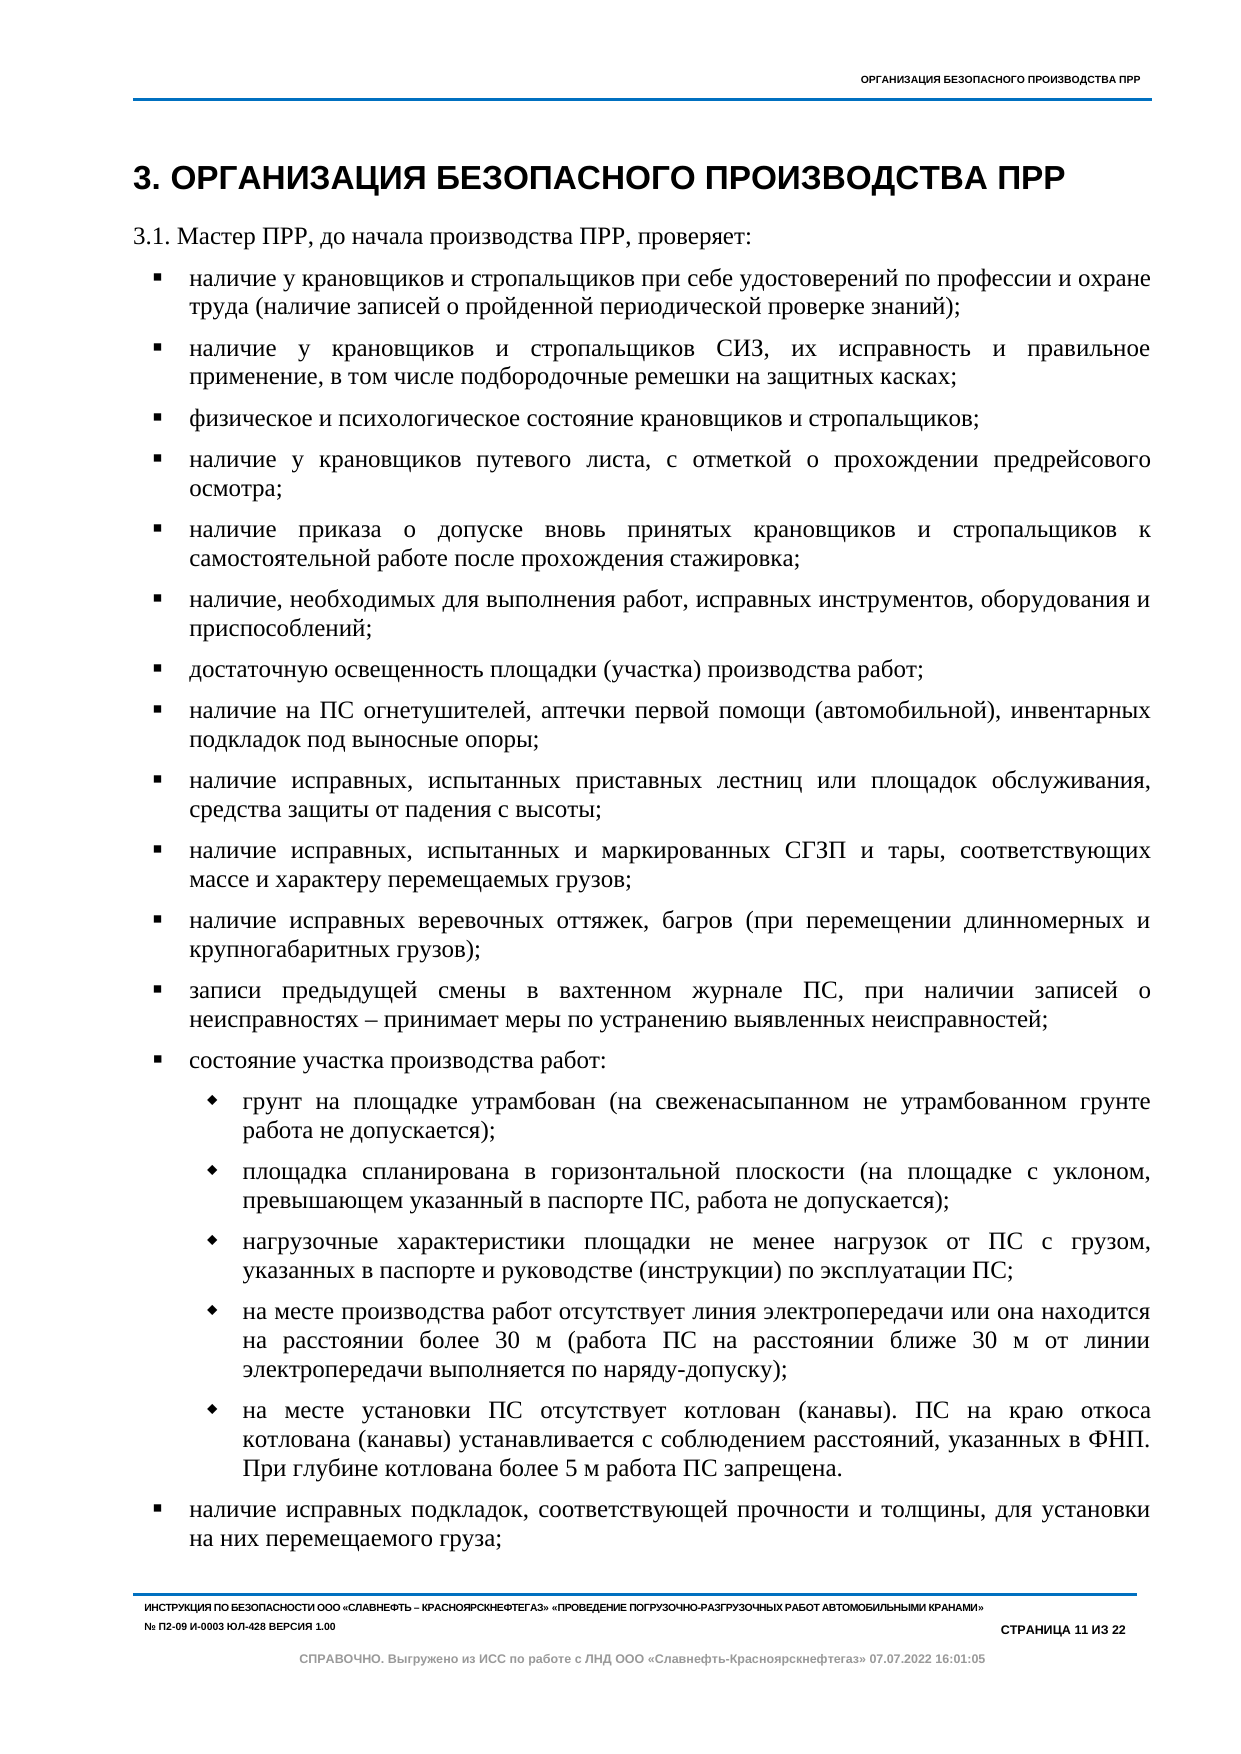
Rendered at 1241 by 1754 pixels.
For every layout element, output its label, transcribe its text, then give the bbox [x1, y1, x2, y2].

list состояние участка производства работ: [152, 1045, 1152, 1074]
list наличие у крановщиков и стропальщиков СИЗ, их исправность и правильное применение, в том числе подбородочные ремешки на защитных касках; [152, 333, 1152, 390]
list на месте установки ПС отсутствует котлован (канавы). ПС на краю откоса котлована (канавы) устанавливается с соблюдением расстояний, указанных в ФНП. При глубине котлована более 5 м работа ПС запрещена. [205, 1395, 1152, 1481]
list наличие исправных веревочных оттяжек, багров (при перемещении длинномерных и крупногабаритных грузов); [152, 905, 1152, 963]
list наличие исправных подкладок, соответствующей прочности и толщины, для установки на них перемещаемого груза; [152, 1494, 1152, 1551]
list физическое и психологическое состояние крановщиков и стропальщиков; [152, 403, 1152, 431]
list на месте производства работ отсутствует линия электропередачи или она находится на расстоянии более 30 м (работа ПС на расстоянии ближе 30 м от линии электропередачи выполняется по наряду-допуску); [205, 1296, 1152, 1383]
list наличие, необходимых для выполнения работ, исправных инструментов, оборудования и приспособлений; [152, 584, 1152, 641]
list наличие у крановщиков и стропальщиков при себе удостоверений по профессии и охране труда (наличие записей о пройденной периодической проверке знаний); [152, 263, 1152, 320]
list наличие у крановщиков путевого листа, с отметкой о прохождении предрейсового осмотра; [152, 444, 1152, 501]
subtitle 3. ОРГАНИЗАЦИЯ БЕЗОПАСНОГО ПРОИЗВОДСТВА ПРР [133, 158, 1152, 196]
list площадка спланирована в горизонтальной плоскости (на площадке с уклоном, превышающем указанный в паспорте ПС, работа не допускается); [205, 1156, 1152, 1214]
list грунт на площадке утрамбован (на свеженасыпанном не утрамбованном грунте работа не допускается); [205, 1086, 1152, 1144]
list нагрузочные характеристики площадки не менее нагрузок от ПС с грузом, указанных в паспорте и руководстве (инструкции) по эксплуатации ПС; [205, 1226, 1152, 1284]
list наличие приказа о допуске вновь принятых крановщиков и стропальщиков к самостоятельной работе после прохождения стажировка; [152, 514, 1152, 571]
list наличие на ПС огнетушителей, аптечки первой помощи (автомобильной), инвентарных подкладок под выносные опоры; [152, 695, 1152, 753]
list записи предыдущей смены в вахтенном журнале ПС, при наличии записей о неисправностях – принимает меры по устранению выявленных неисправностей; [152, 975, 1152, 1033]
text 3.1. Мастер ПРР, до начала производства ПРР, проверяет: [133, 221, 1152, 250]
list наличие исправных, испытанных приставных лестниц или площадок обслуживания, средства защиты от падения с высоты; [152, 765, 1152, 823]
list достаточную освещенность площадки (участка) производства работ; [152, 654, 1152, 683]
list наличие исправных, испытанных и маркированных СГЗП и тары, соответствующих массе и характеру перемещаемых грузов; [152, 835, 1152, 893]
